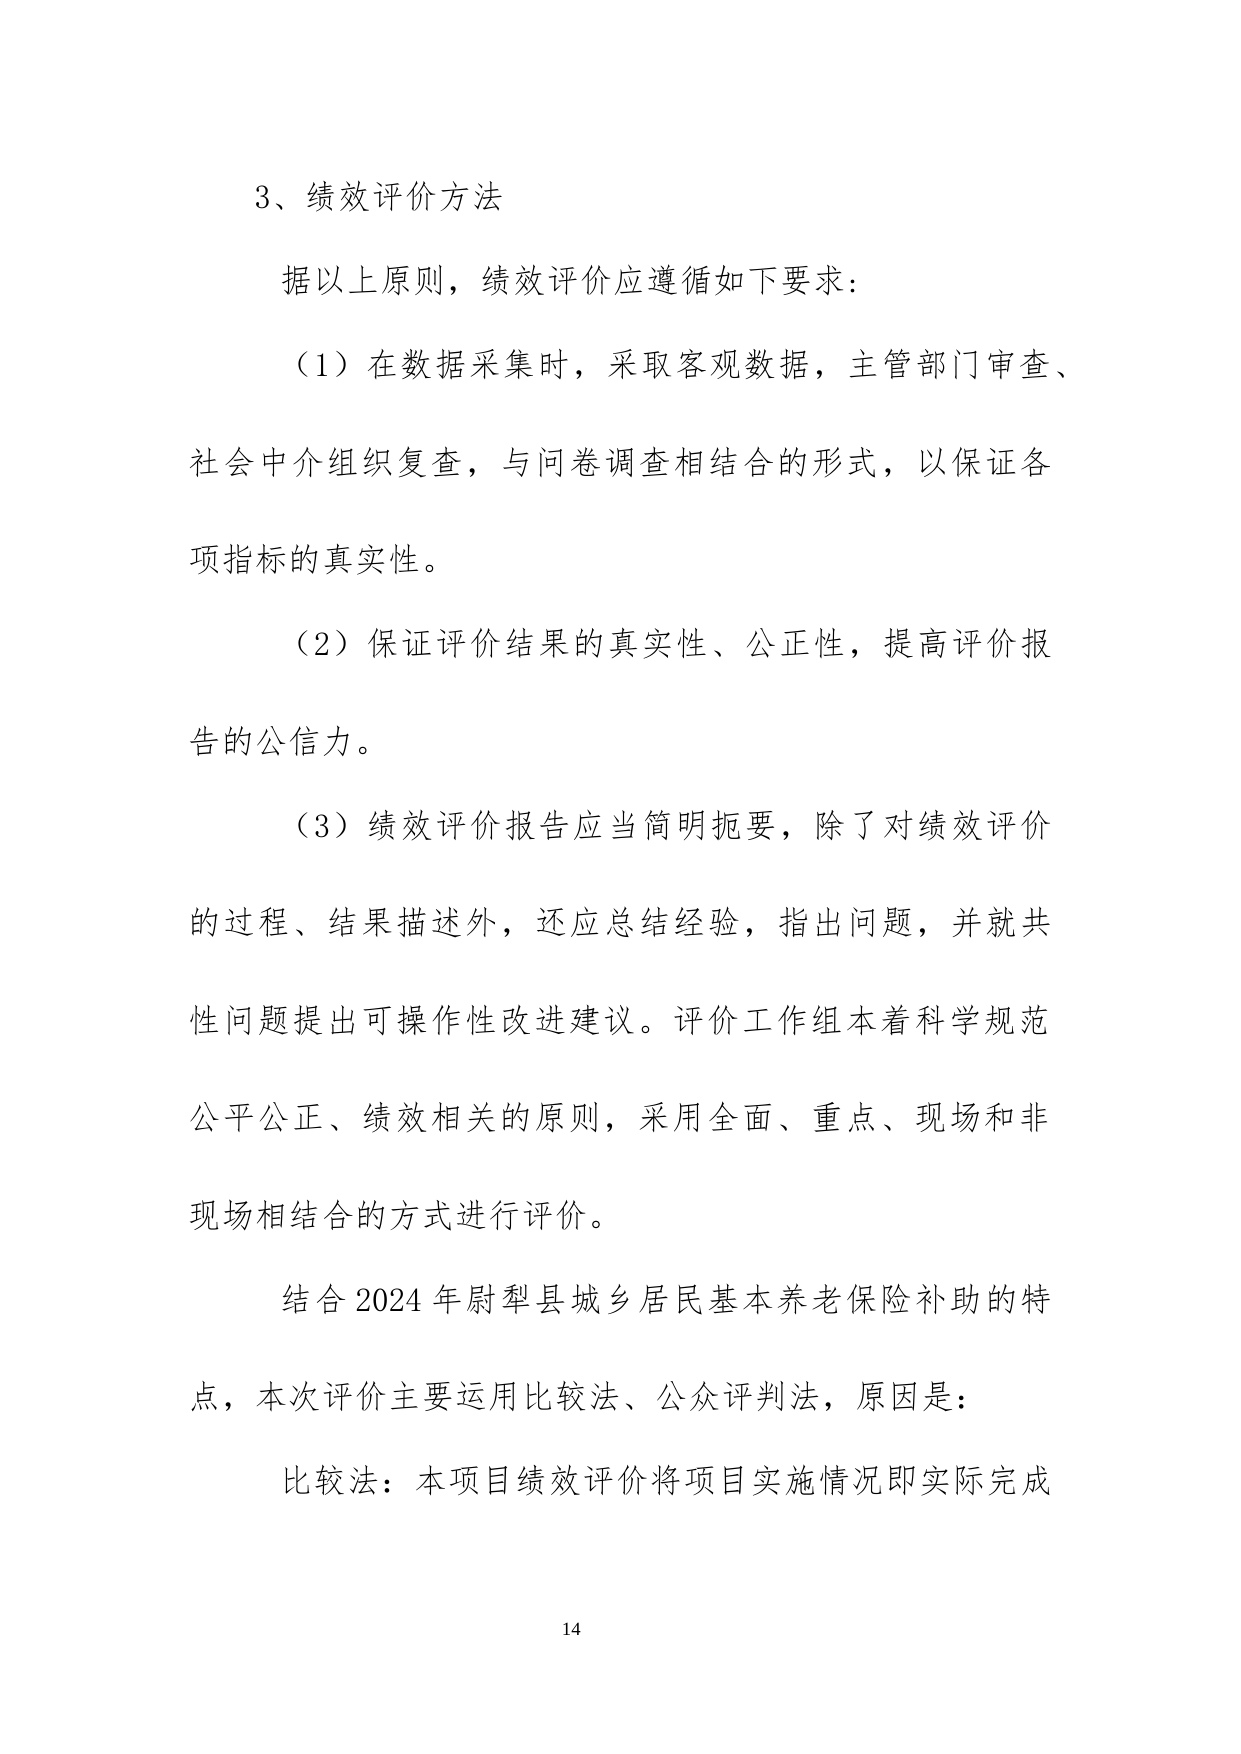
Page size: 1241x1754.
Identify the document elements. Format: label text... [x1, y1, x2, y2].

text （1）在数据采集时，采取客观数据，主管部门审查、社会中介组织复查，与问卷调查相结合的形式，以保证各项指标的真实性。 [187, 330, 1053, 590]
text 结合2024年尉犁县城乡居民基本养老保险补助的特点，本次评价主要运用比较法、公众评判法，原因是： [187, 1264, 1053, 1427]
text （3）绩效评价报告应当简明扼要，除了对绩效评价的过程、结果描述外，还应总结经验，指出问题，并就共性问题提出可操作性改进建议。评价工作组本着科学规范、公平公正、绩效相关的原则，采用全面、重点、现场和非现场相结合的方式进行评价。 [187, 790, 1053, 1245]
text （2）保证评价结果的真实性、公正性，提高评价报告的公信力。 [187, 609, 1053, 771]
text 据以上原则，绩效评价应遵循如下要求: [187, 246, 1053, 311]
text 3、绩效评价方法 [187, 162, 1053, 227]
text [187, 1446, 1053, 1511]
